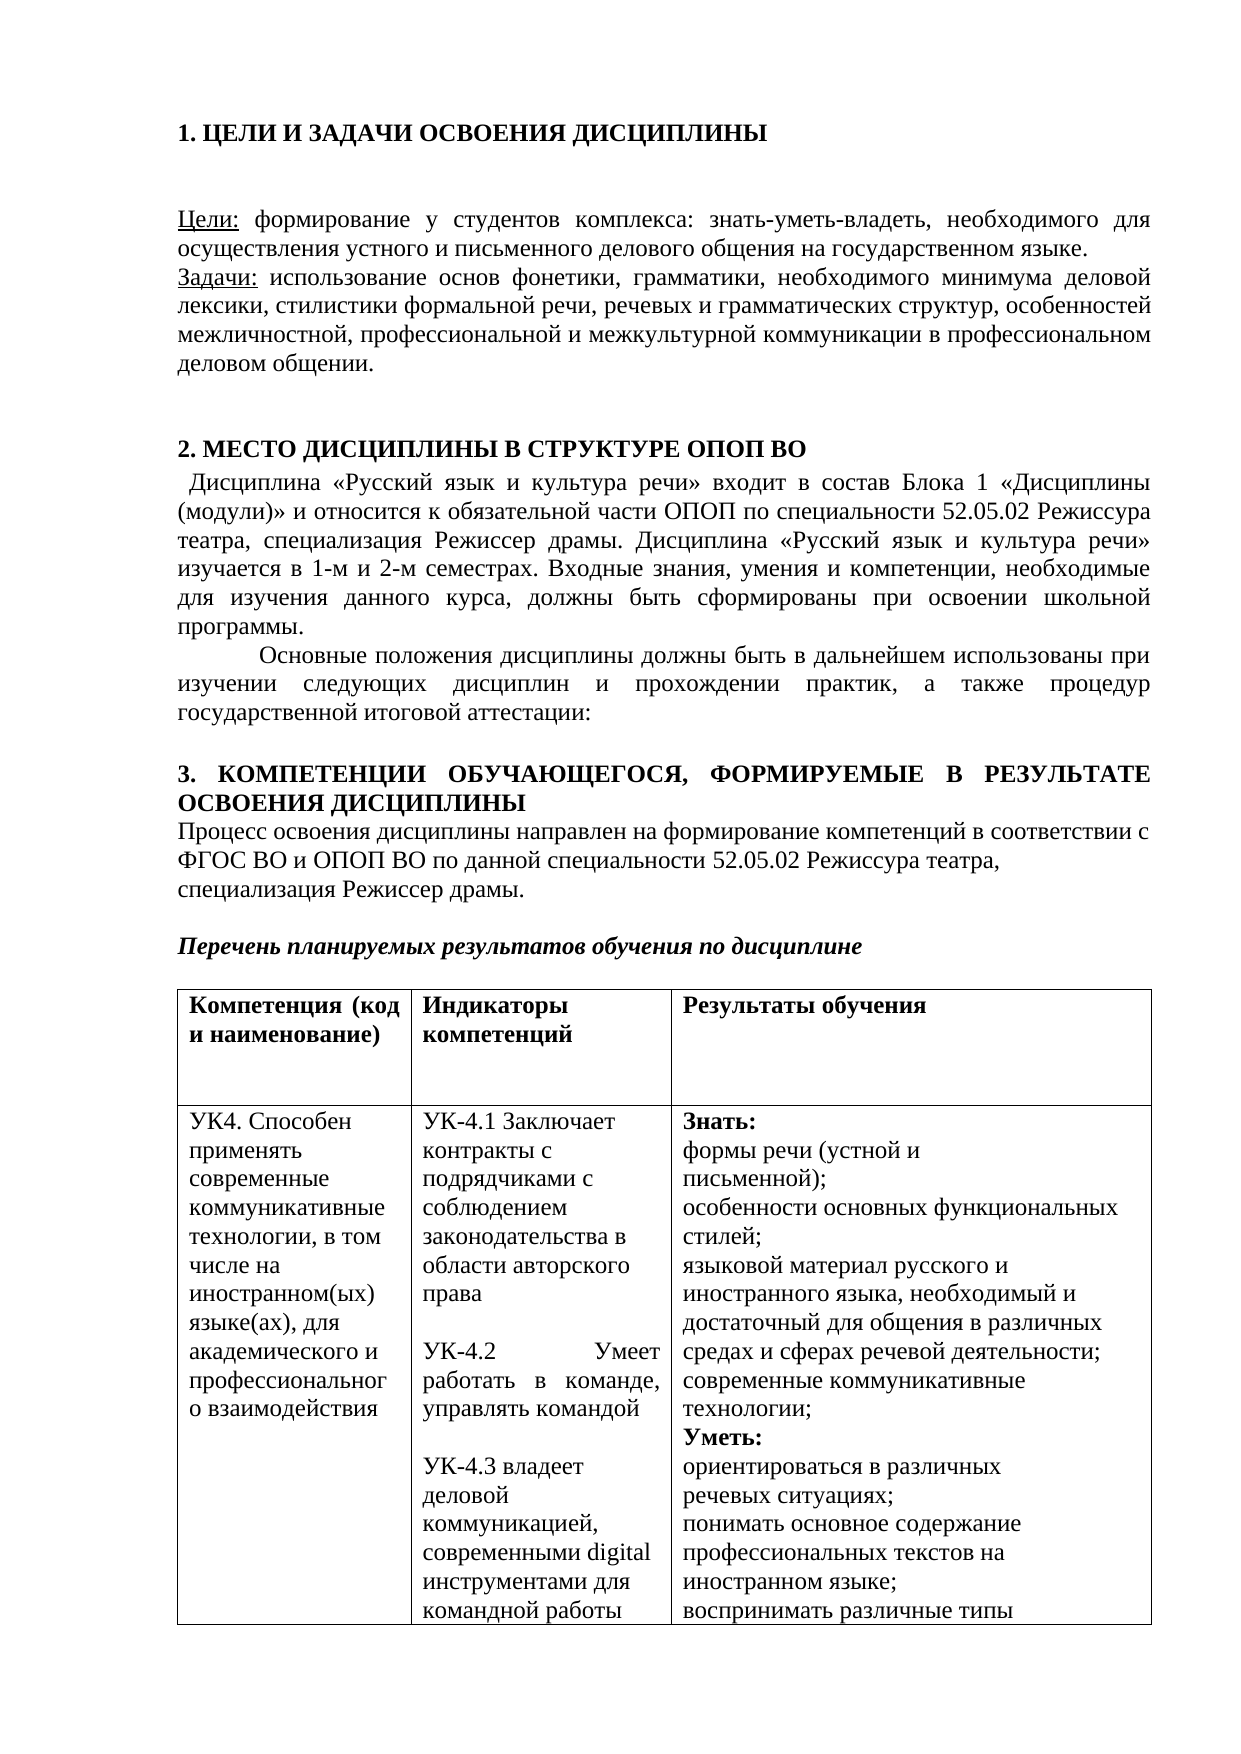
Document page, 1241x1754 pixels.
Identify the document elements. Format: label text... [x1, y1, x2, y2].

text Перечень планируемых результатов обучения по дисциплине [177, 931, 1152, 960]
text 1. ЦЕЛИ И ЗАДАЧИ ОСВОЕНИЯ ДИСЦИПЛИНЫ [177, 118, 1152, 147]
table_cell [178, 1106, 411, 1623]
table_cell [672, 1106, 1151, 1623]
text Основные положения дисциплины должны быть в дальнейшем использованы при изучении следующих дисциплин и прохождении практик, а также процедур государственной итоговой аттестации: [177, 640, 1152, 726]
table_header Индикаторы компетенций [412, 990, 671, 1105]
table_header Результаты обучения [672, 990, 1151, 1105]
table_header Компетенция (код и наименование) [178, 990, 411, 1105]
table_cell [412, 1106, 671, 1623]
text Дисциплина «Русский язык и культура речи» входит в состав Блока 1 «Дисциплины (модули)» и относится к обязательной части ОПОП по специальности 52.05.02 Режиссура театра, специализация Режиссер драмы. Дисциплина «Русский язык и культура речи» изучается в 1-м и 2-м семестрах. Входные знания, умения и компетенции, необходимые для изучения данного курса, должны быть сформированы при освоении школьной программы. [177, 467, 1152, 640]
text 2. МЕСТО ДИСЦИПЛИНЫ В СТРУКТУРЕ ОПОП ВО [177, 434, 1152, 463]
text Цели: формирование у студентов комплекса: знать-уметь-владеть, необходимого для осуществления устного и письменного делового общения на государственном языке. [177, 204, 1152, 262]
text Процесс освоения дисциплины направлен на формирование компетенций в соответствии с ФГОС ВО и ОПОП ВО по данной специальности 52.05.02 Режиссура театра, специализация Режиссер драмы. [177, 816, 1152, 903]
text Задачи: использование основ фонетики, грамматики, необходимого минимума деловой лексики, стилистики формальной речи, речевых и грамматических структур, особенностей межличностной, профессиональной и межкультурной коммуникации в профессиональном деловом общении. [177, 262, 1152, 377]
text 3. КОМПЕТЕНЦИИ ОБУЧАЮЩЕГОСЯ, ФОРМИРУЕМЫЕ В РЕЗУЛЬТАТЕ ОСВОЕНИЯ ДИСЦИПЛИНЫ [177, 759, 1152, 816]
